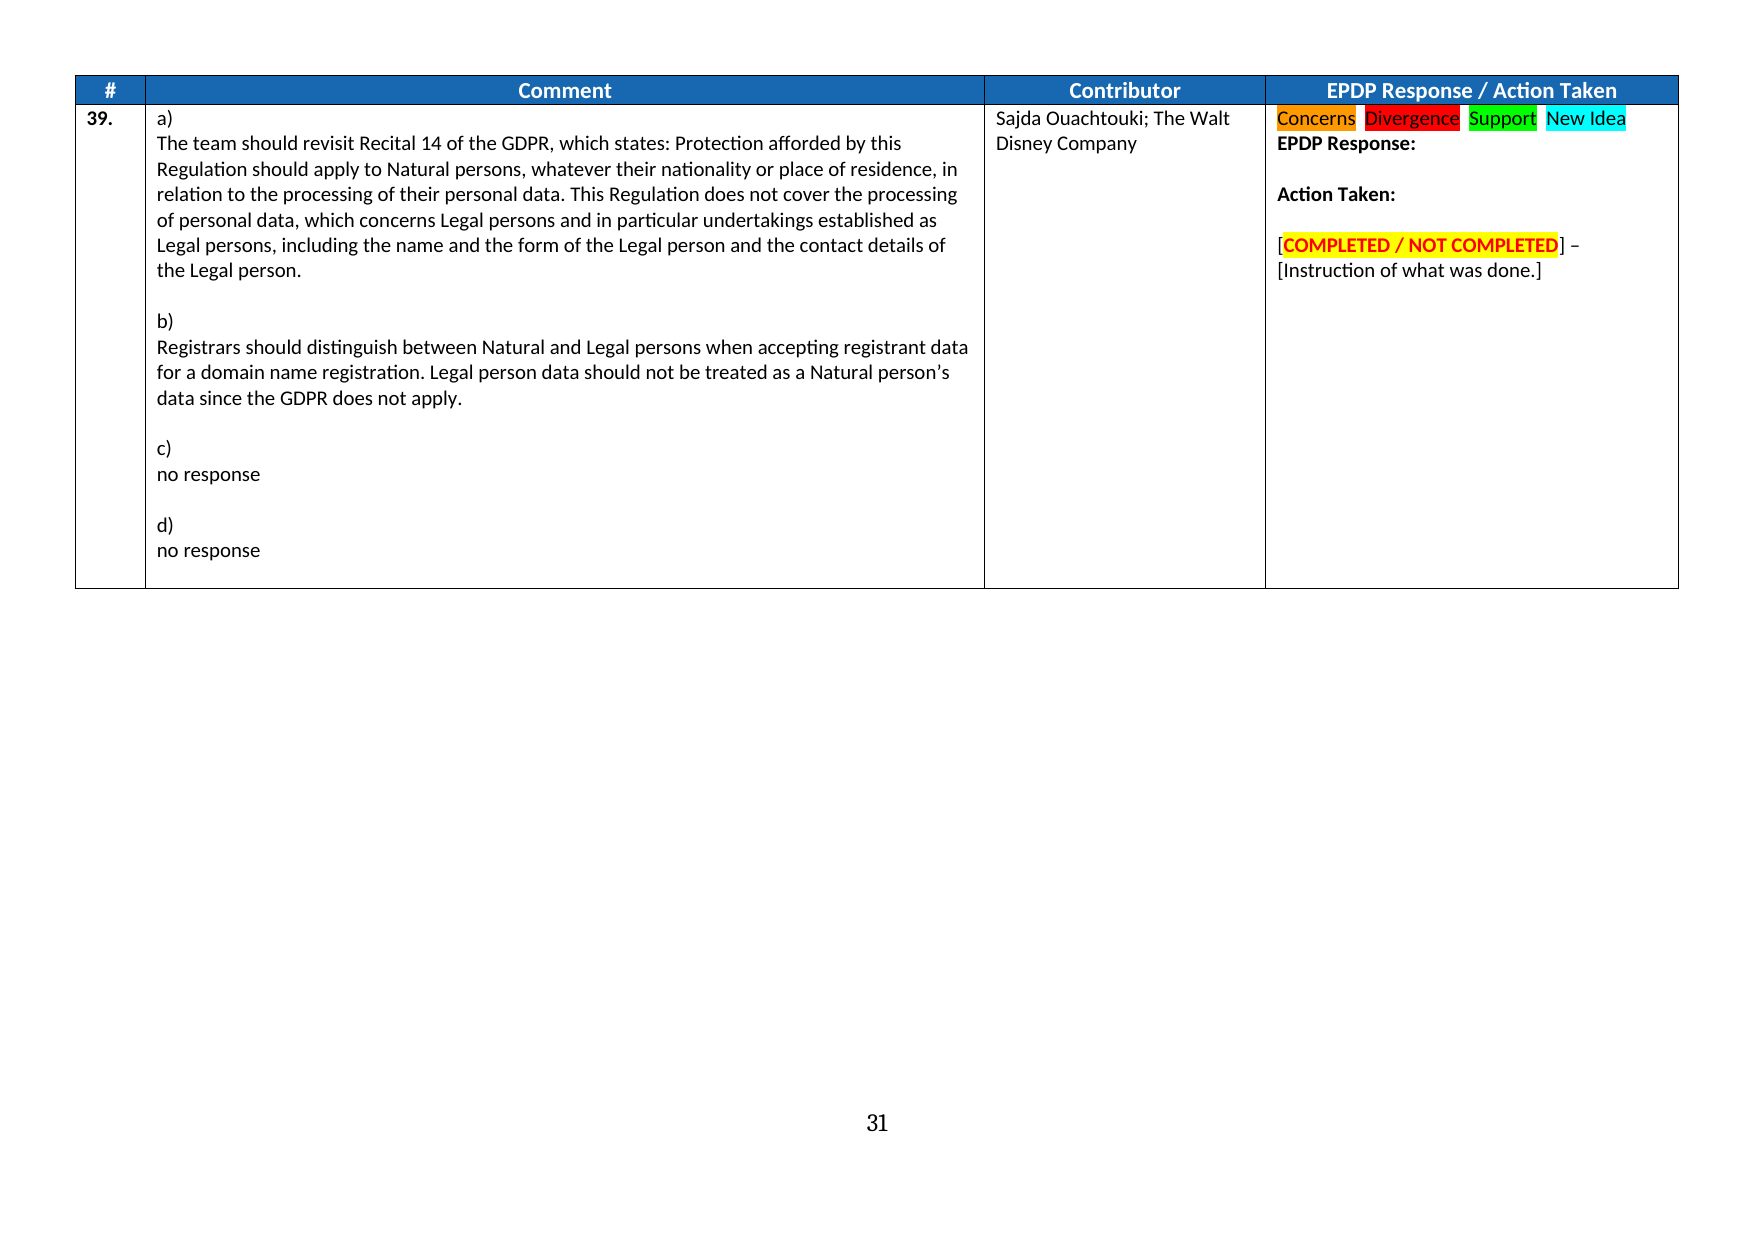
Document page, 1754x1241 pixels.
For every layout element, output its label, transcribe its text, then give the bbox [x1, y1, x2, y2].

table_header EPDP Response / Action Taken [1266, 76, 1678, 104]
table_cell [76, 105, 145, 588]
table_header # [76, 76, 145, 104]
table_cell a) The team should revisit Recital 14 of the GDPR, which states: Protection afforded by this Regulation should apply to Natural persons, whatever their nationality or place of residence, in relation to the processing of their personal data. This Regulation does not cover the processing of personal data, which concerns Legal persons and in particular undertakings established as Legal persons, including the name and the form of the Legal person and the contact details of the Legal person. b) Registrars should distinguish between Natural and Legal persons when accepting registrant data for a domain name registration. Legal person data should not be treated as a Natural person’s data since the GDPR does not apply. c) no response d) no response [146, 105, 984, 588]
table_header Contributor [985, 76, 1265, 104]
table_cell Sajda Ouachtouki; The Walt Disney Company [985, 105, 1265, 588]
table_header Comment [146, 76, 984, 104]
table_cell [1266, 105, 1678, 588]
